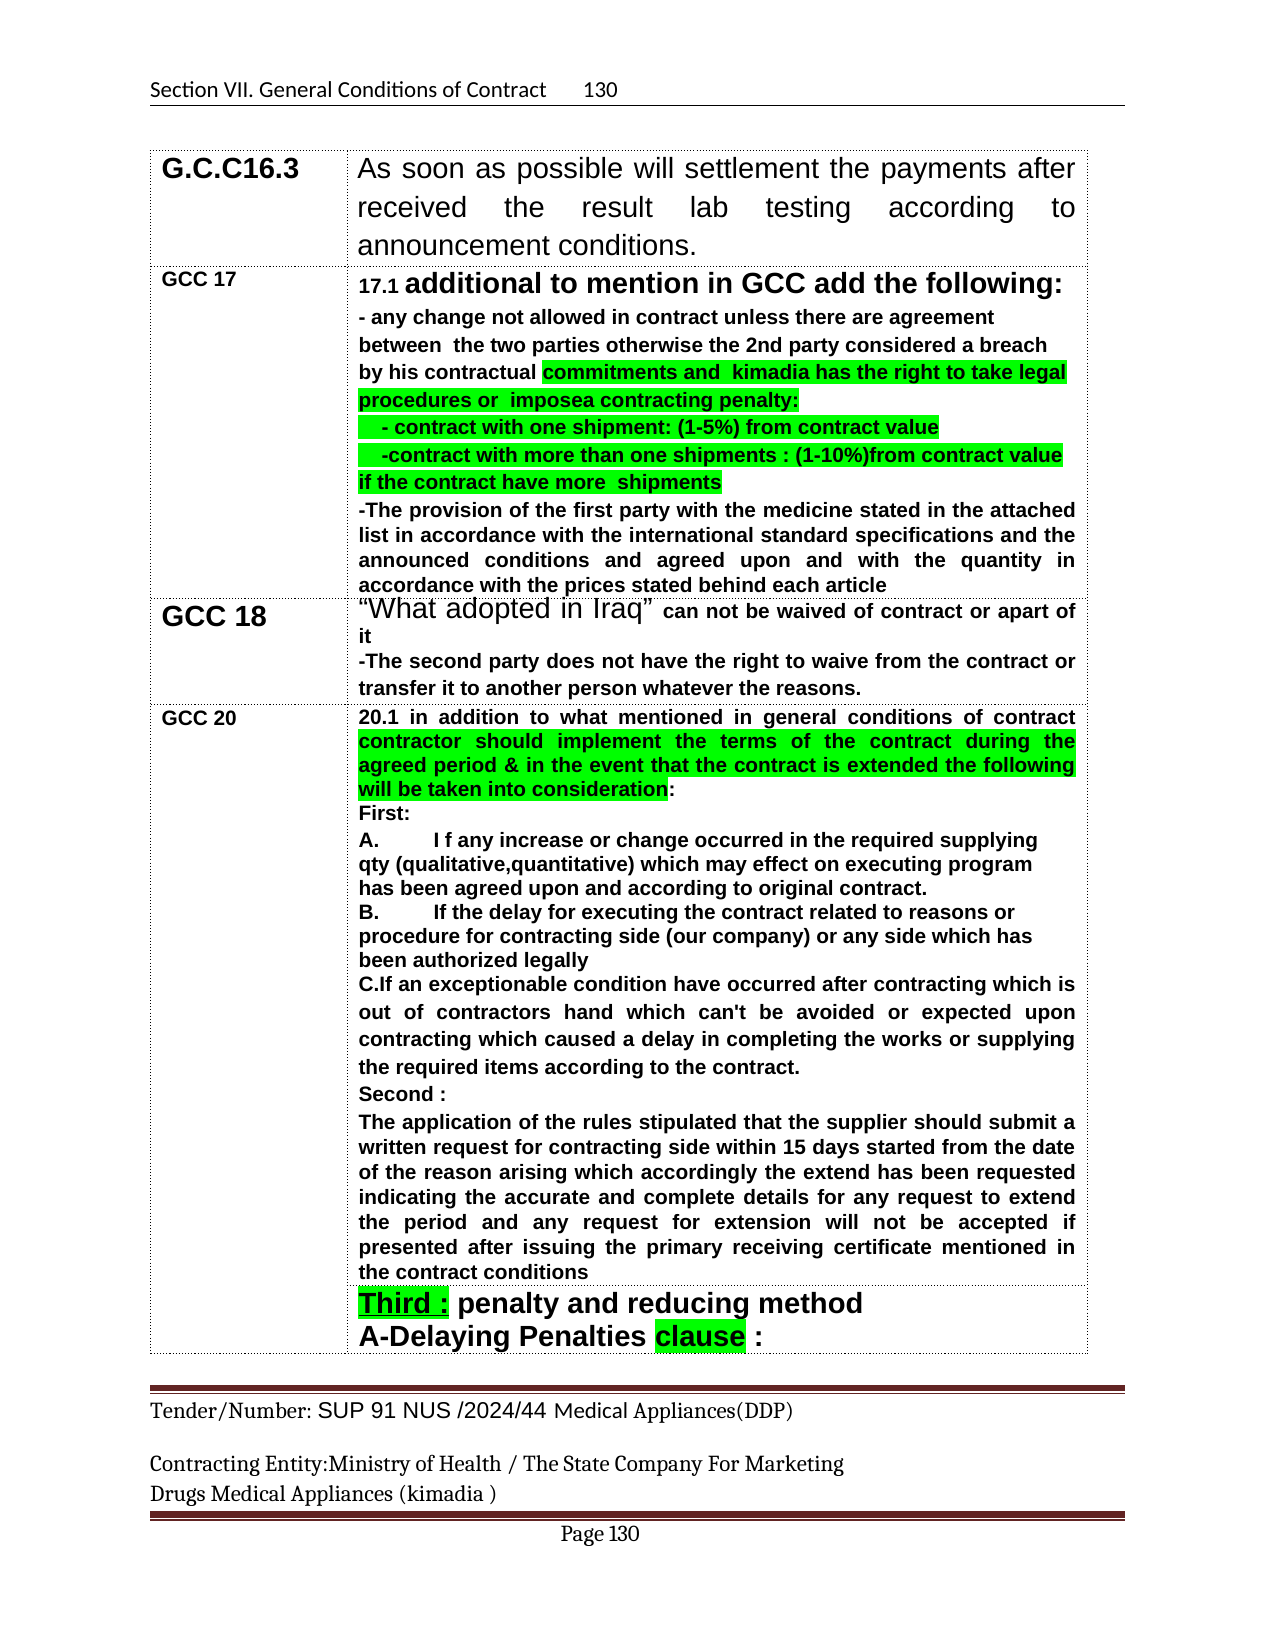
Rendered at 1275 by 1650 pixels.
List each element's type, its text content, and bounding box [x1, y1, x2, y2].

table_cell GCC 20 [150, 704, 347, 1353]
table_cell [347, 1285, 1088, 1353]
table_cell “What adopted in Iraq” can not be waived of contract or apart of it -The second party does not have the right to waive from the contract or transfer it to another person whatever the reasons. [347, 598, 1088, 704]
table_cell GCC 17 [150, 266, 347, 598]
table_cell GCC 18 [150, 598, 347, 704]
table_cell As soon as possible will settlement the payments after received the result lab testing according to announcement conditions. [347, 150, 1088, 266]
table_cell 17.1 additional to mention in GCC add the following: - any change not allowed in contract unless there are agreement between the two parties otherwise the 2nd party considered a breach by his contractual commitments and kimadia has the right to take legal procedures or imposea contracting penalty: - contract with one shipment: (1-5%) from contract value -contract with more than one shipments : (1-10%)from contract value if the contract have more shipments -The provision of the first party with the medicine stated in the attached list in accordance with the international standard specifications and the announced conditions and agreed upon and with the quantity in accordance with the prices stated behind each article [347, 266, 1088, 598]
table_cell 20.1 in addition to what mentioned in general conditions of contract contractor should implement the terms of the contract during the agreed period & in the event that the contract is extended the following will be taken into consideration: First: I f any increase or change occurred in the required supplying qty (qualitative,quantitative) which may effect on executing program has been agreed upon and according to original contract. If the delay for executing the contract related to reasons or procedure for contracting side (our company) or any side which has been authorized legally C.If an exceptionable condition have occurred after contracting which is out of contractors hand which can't be avoided or expected upon contracting which caused a delay in completing the works or supplying the required items according to the contract. Second : The application of the rules stipulated that the supplier should submit a written request for contracting side within 15 days started from the date of the reason arising which accordingly the extend has been requested indicating the accurate and complete details for any request to extend the period and any request for extension will not be accepted if presented after issuing the primary receiving certificate mentioned in the contract conditions [347, 704, 1088, 1284]
table_cell G.C.C16.3 [150, 150, 347, 266]
